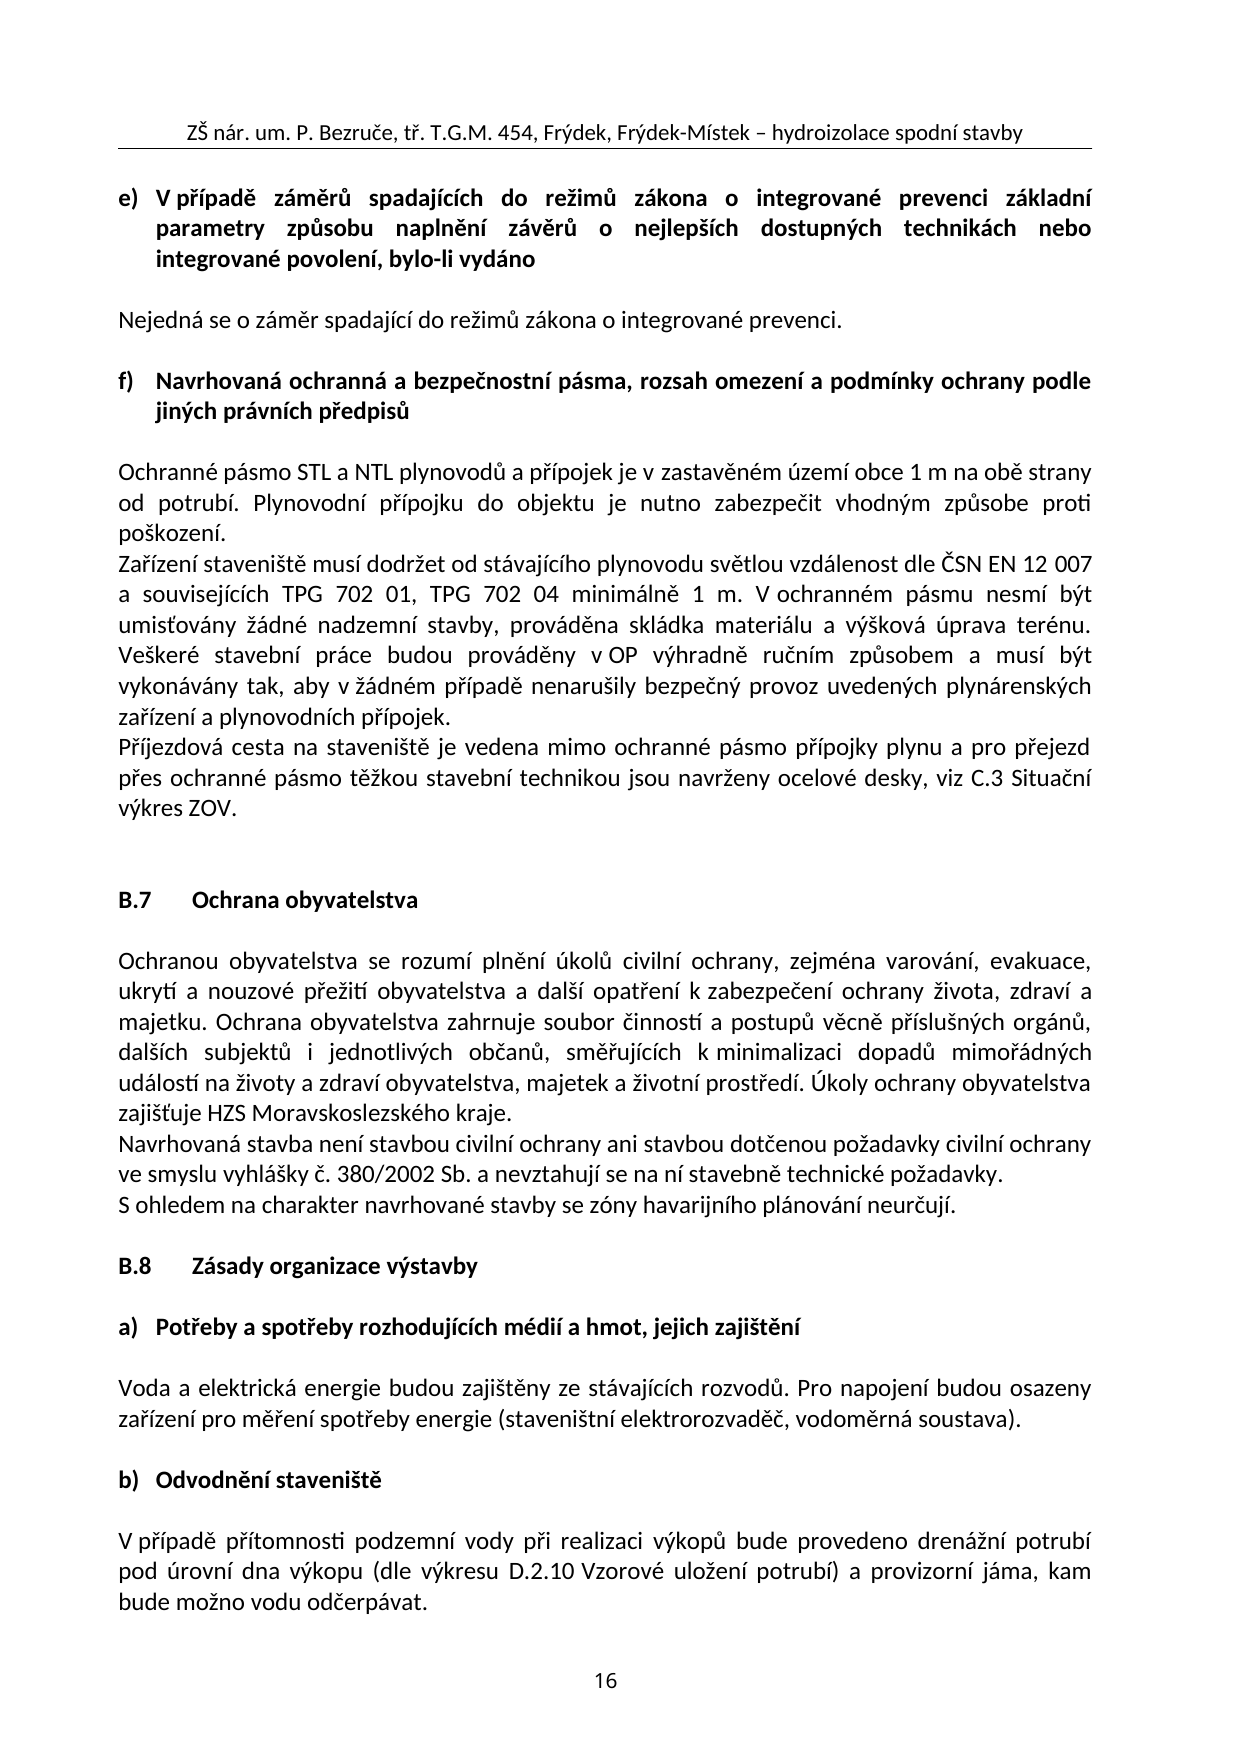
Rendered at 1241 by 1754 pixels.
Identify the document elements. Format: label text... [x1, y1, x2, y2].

list Odvodnění staveniště [118, 1464, 1092, 1494]
text Příjezdová cesta na staveniště je vedena mimo ochranné pásmo přípojky plynu a pro přejezd přes ochranné pásmo těžkou stavební technikou jsou navrženy ocelové desky, viz C.3 Situační výkres ZOV. [118, 731, 1092, 823]
list Navrhovaná ochranná a bezpečnostní pásma, rozsah omezení a podmínky ochrany podle jiných právních předpisů [118, 365, 1092, 426]
text Ochranou obyvatelstva se rozumí plnění úkolů civilní ochrany, zejména varování, evakuace, ukrytí a nouzové přežití obyvatelstva a další opatření k zabezpečení ochrany života, zdraví a majetku. Ochrana obyvatelstva zahrnuje soubor činností a postupů věcně příslušných orgánů, dalších subjektů i jednotlivých občanů, směřujících k minimalizaci dopadů mimořádných událostí na životy a zdraví obyvatelstva, majetek a životní prostředí. Úkoly ochrany obyvatelstva zajišťuje HZS Moravskoslezského kraje. [118, 945, 1092, 1128]
text B.7 Ochrana obyvatelstva [118, 884, 1092, 914]
text Navrhovaná stavba není stavbou civilní ochrany ani stavbou dotčenou požadavky civilní ochrany ve smyslu vyhlášky č. 380/2002 Sb. a nevztahují se na ní stavebně technické požadavky. [118, 1128, 1092, 1189]
text Zařízení staveniště musí dodržet od stávajícího plynovodu světlou vzdálenost dle ČSN EN 12 007 a souvisejících TPG 702 01, TPG 702 04 minimálně 1 m. V ochranném pásmu nesmí být umisťovány žádné nadzemní stavby, prováděna skládka materiálu a výšková úprava terénu. Veškeré stavební práce budou prováděny v OP výhradně ručním způsobem a musí být vykonávány tak, aby v žádném případě nenarušily bezpečný provoz uvedených plynárenských zařízení a plynovodních přípojek. [118, 548, 1092, 731]
text S ohledem na charakter navrhované stavby se zóny havarijního plánování neurčují. [118, 1189, 1092, 1219]
text B.8 Zásady organizace výstavby [118, 1250, 1092, 1281]
text Ochranné pásmo STL a NTL plynovodů a přípojek je v zastavěném území obce 1 m na obě strany od potrubí. Plynovodní přípojku do objektu je nutno zabezpečit vhodným způsobe proti poškození. [118, 457, 1092, 548]
list V případě záměrů spadajících do režimů zákona o integrované prevenci základní parametry způsobu naplnění závěrů o nejlepších dostupných technikách nebo integrované povolení, bylo-li vydáno [118, 182, 1092, 273]
text Voda a elektrická energie budou zajištěny ze stávajících rozvodů. Pro napojení budou osazeny zařízení pro měření spotřeby energie (staveništní elektrorozvaděč, vodoměrná soustava). [118, 1372, 1092, 1433]
text Nejedná se o záměr spadající do režimů zákona o integrované prevenci. [118, 304, 1092, 334]
text V případě přítomnosti podzemní vody při realizaci výkopů bude provedeno drenážní potrubí pod úrovní dna výkopu (dle výkresu D.2.10 Vzorové uložení potrubí) a provizorní jáma, kam bude možno vodu odčerpávat. [118, 1525, 1092, 1616]
list Potřeby a spotřeby rozhodujících médií a hmot, jejich zajištění [118, 1311, 1092, 1342]
